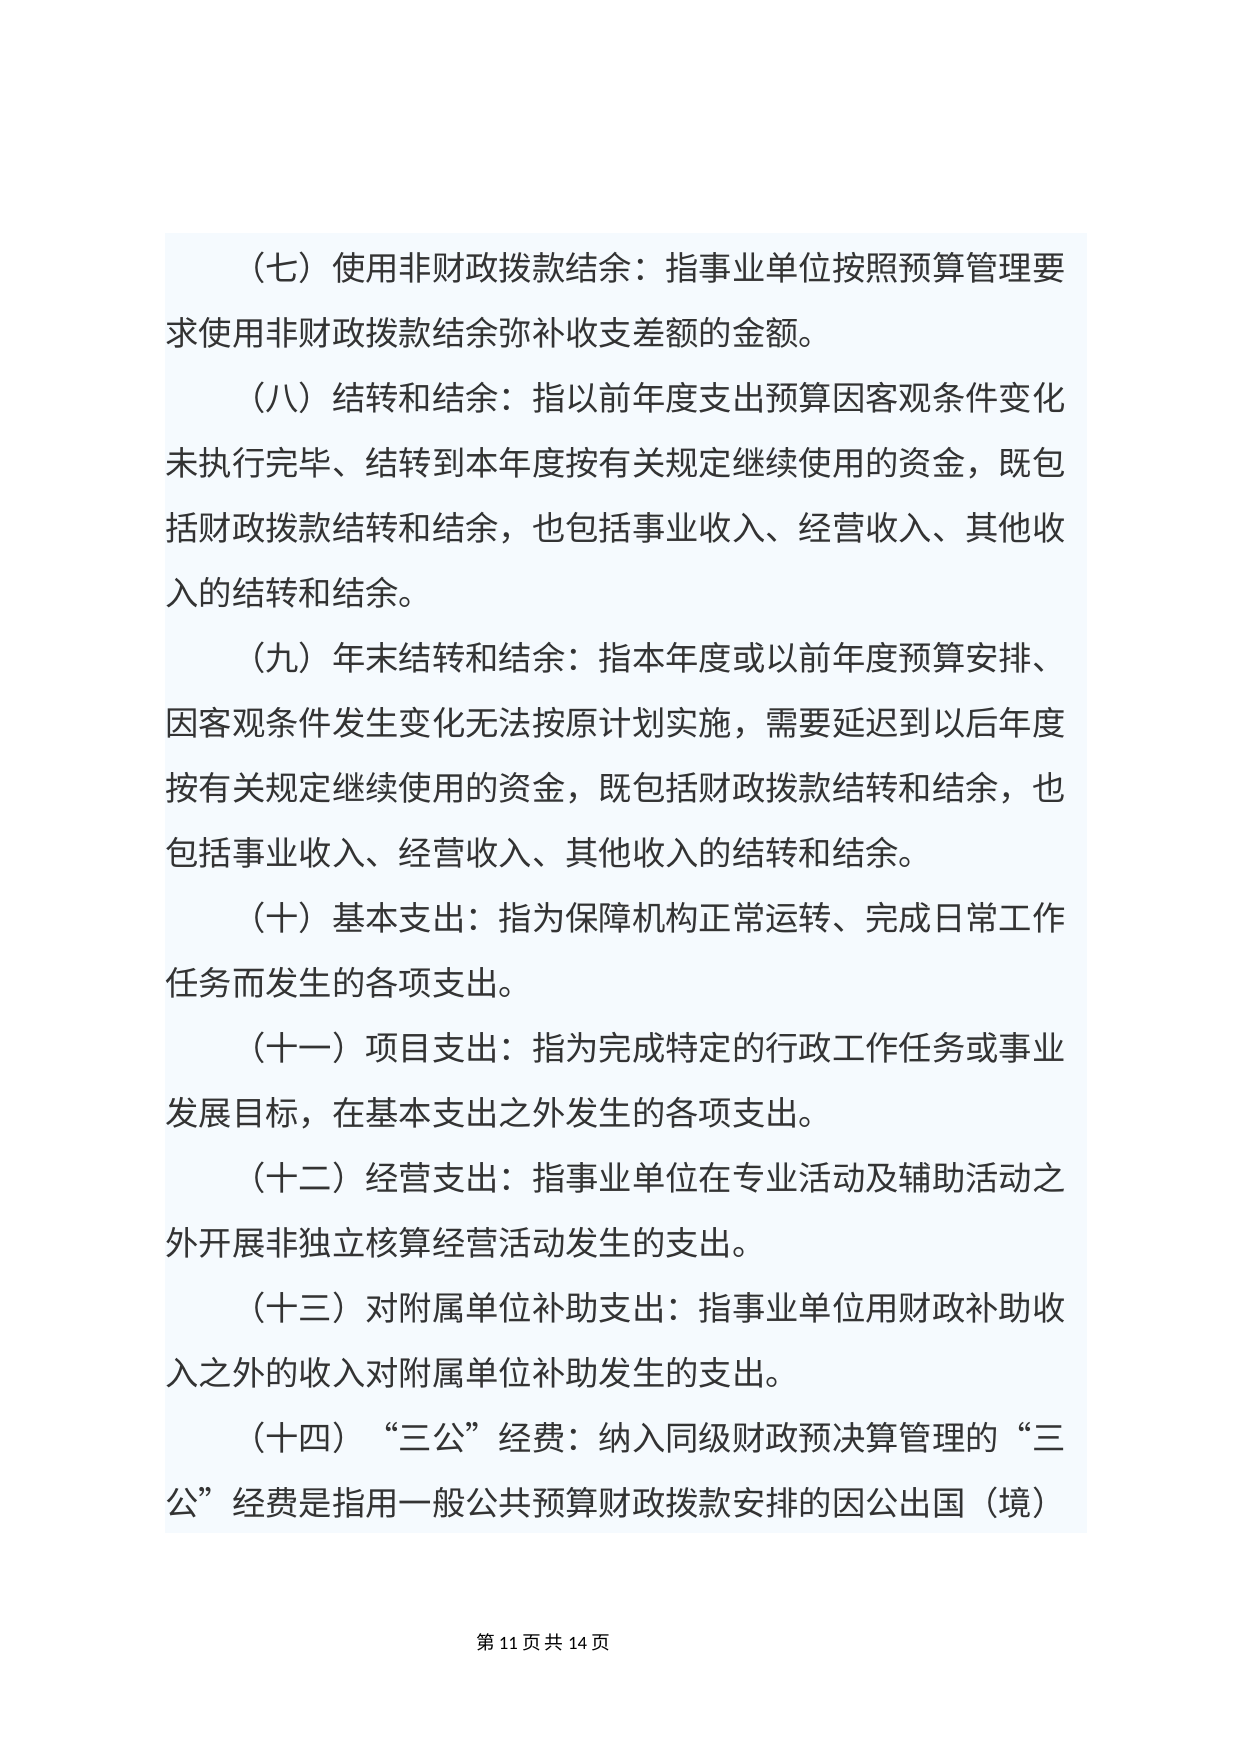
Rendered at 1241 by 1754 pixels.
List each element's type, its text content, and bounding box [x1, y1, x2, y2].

text （十一）项目支出：指为完成特定的行政工作任务或事业发展目标，在基本支出之外发生的各项支出。 [165, 1013, 1087, 1143]
text （十三）对附属单位补助支出：指事业单位用财政补助收入之外的收入对附属单位补助发生的支出。 [165, 1273, 1087, 1403]
text （八）结转和结余：指以前年度支出预算因客观条件变化未执行完毕、结转到本年度按有关规定继续使用的资金，既包括财政拨款结转和结余，也包括事业收入、经营收入、其他收入的结转和结余。 [165, 363, 1087, 623]
text （十）基本支出：指为保障机构正常运转、完成日常工作任务而发生的各项支出。 [165, 883, 1087, 1013]
text （十二）经营支出：指事业单位在专业活动及辅助活动之外开展非独立核算经营活动发生的支出。 [165, 1143, 1087, 1273]
text （七）使用非财政拨款结余：指事业单位按照预算管理要求使用非财政拨款结余弥补收支差额的金额。 [165, 233, 1087, 363]
text （九）年末结转和结余：指本年度或以前年度预算安排、因客观条件发生变化无法按原计划实施，需要延迟到以后年度按有关规定继续使用的资金，既包括财政拨款结转和结余，也包括事业收入、经营收入、其他收入的结转和结余。 [165, 623, 1087, 883]
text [165, 1403, 1087, 1533]
